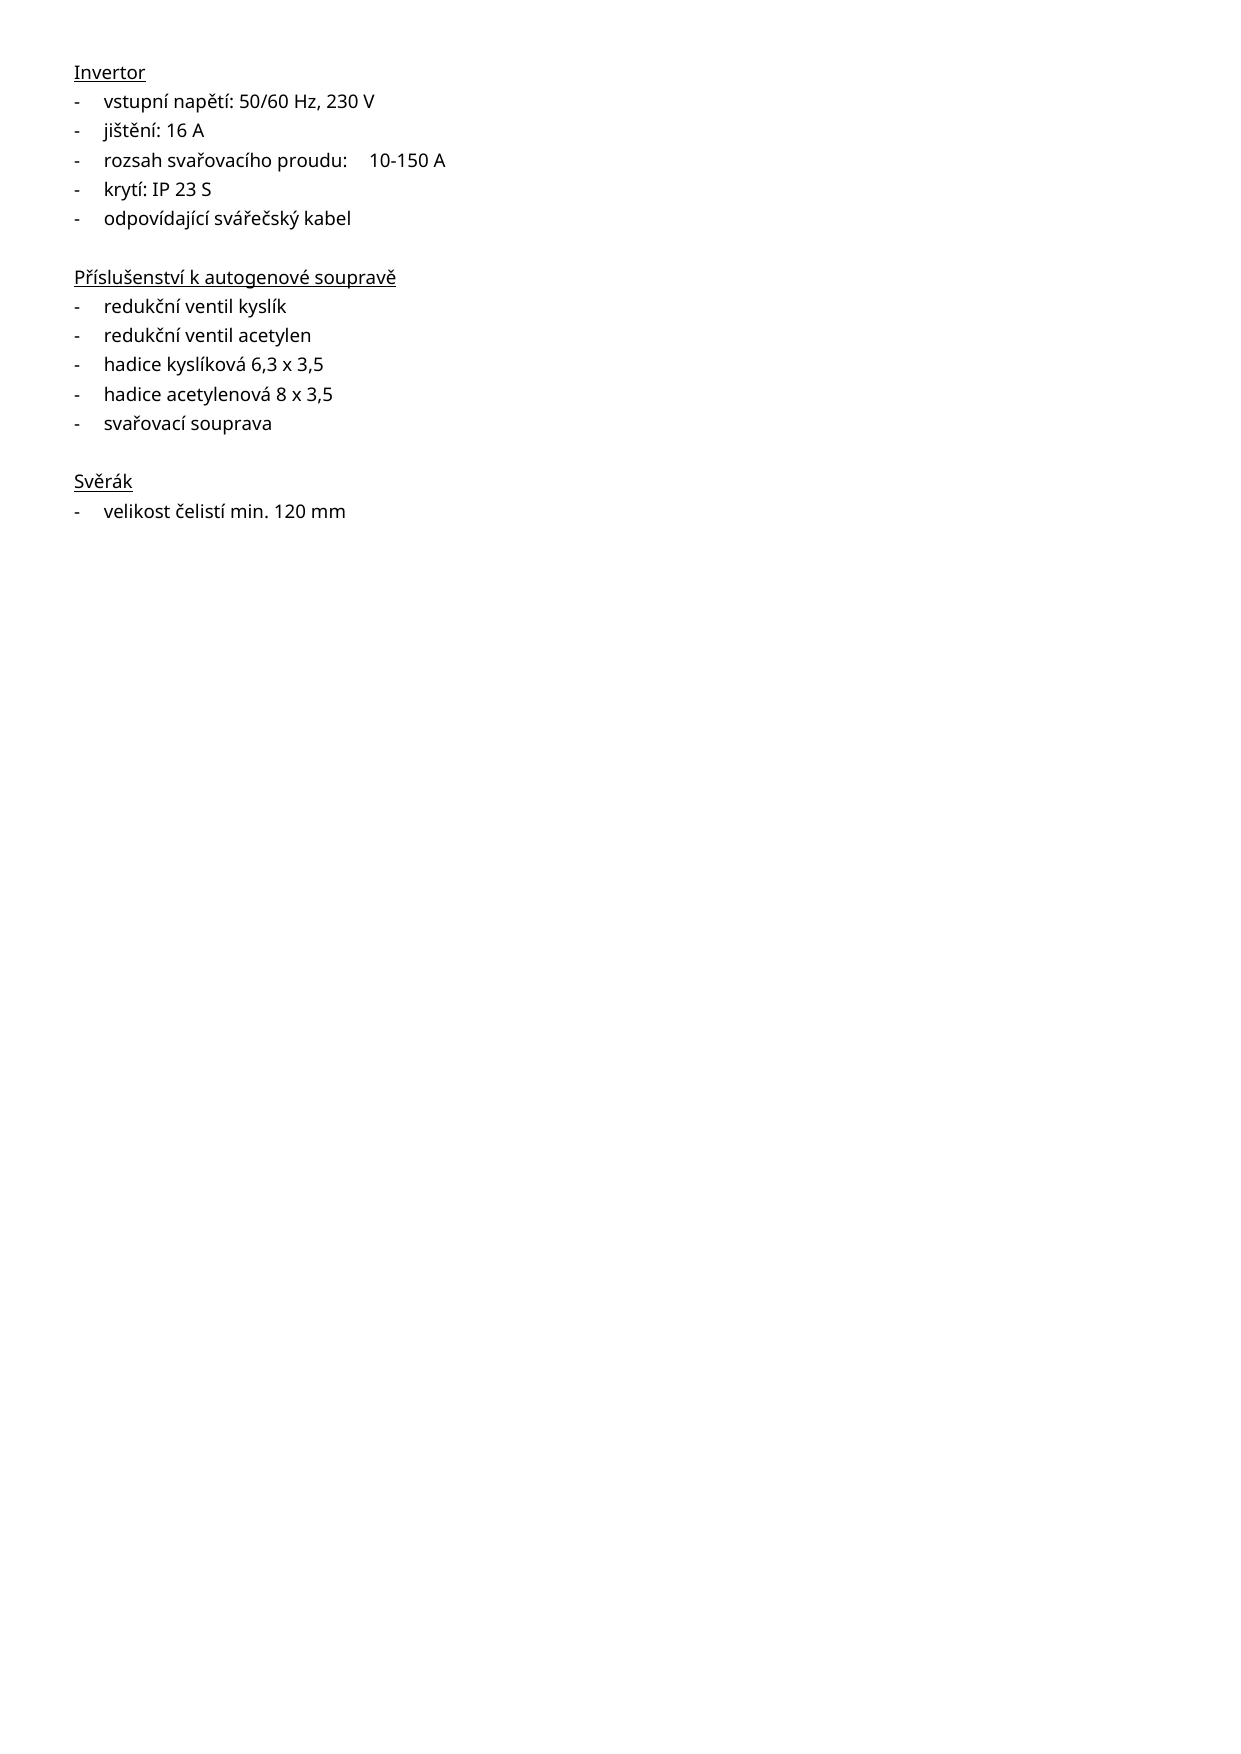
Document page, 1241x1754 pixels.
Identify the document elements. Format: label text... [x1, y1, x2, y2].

text Příslušenství k autogenové soupravě [74, 264, 1167, 289]
text Invertor [74, 59, 1167, 84]
list jištění: 16 A [74, 118, 1167, 143]
list vstupní napětí: 50/60 Hz, 230 V [74, 88, 1167, 114]
list redukční ventil kyslík [74, 293, 1167, 319]
list odpovídající svářečský kabel [74, 205, 1167, 231]
list svařovací souprava [74, 410, 1167, 436]
list hadice kyslíková 6,3 x 3,5 [74, 352, 1167, 377]
text Svěrák [74, 469, 1167, 494]
list hadice acetylenová 8 x 3,5 [74, 381, 1167, 407]
list krytí: IP 23 S [74, 176, 1167, 202]
list velikost čelistí min. 120 mm [74, 498, 1167, 524]
list redukční ventil acetylen [74, 322, 1167, 348]
list rozsah svařovacího proudu: 10-150 A [74, 147, 1167, 172]
